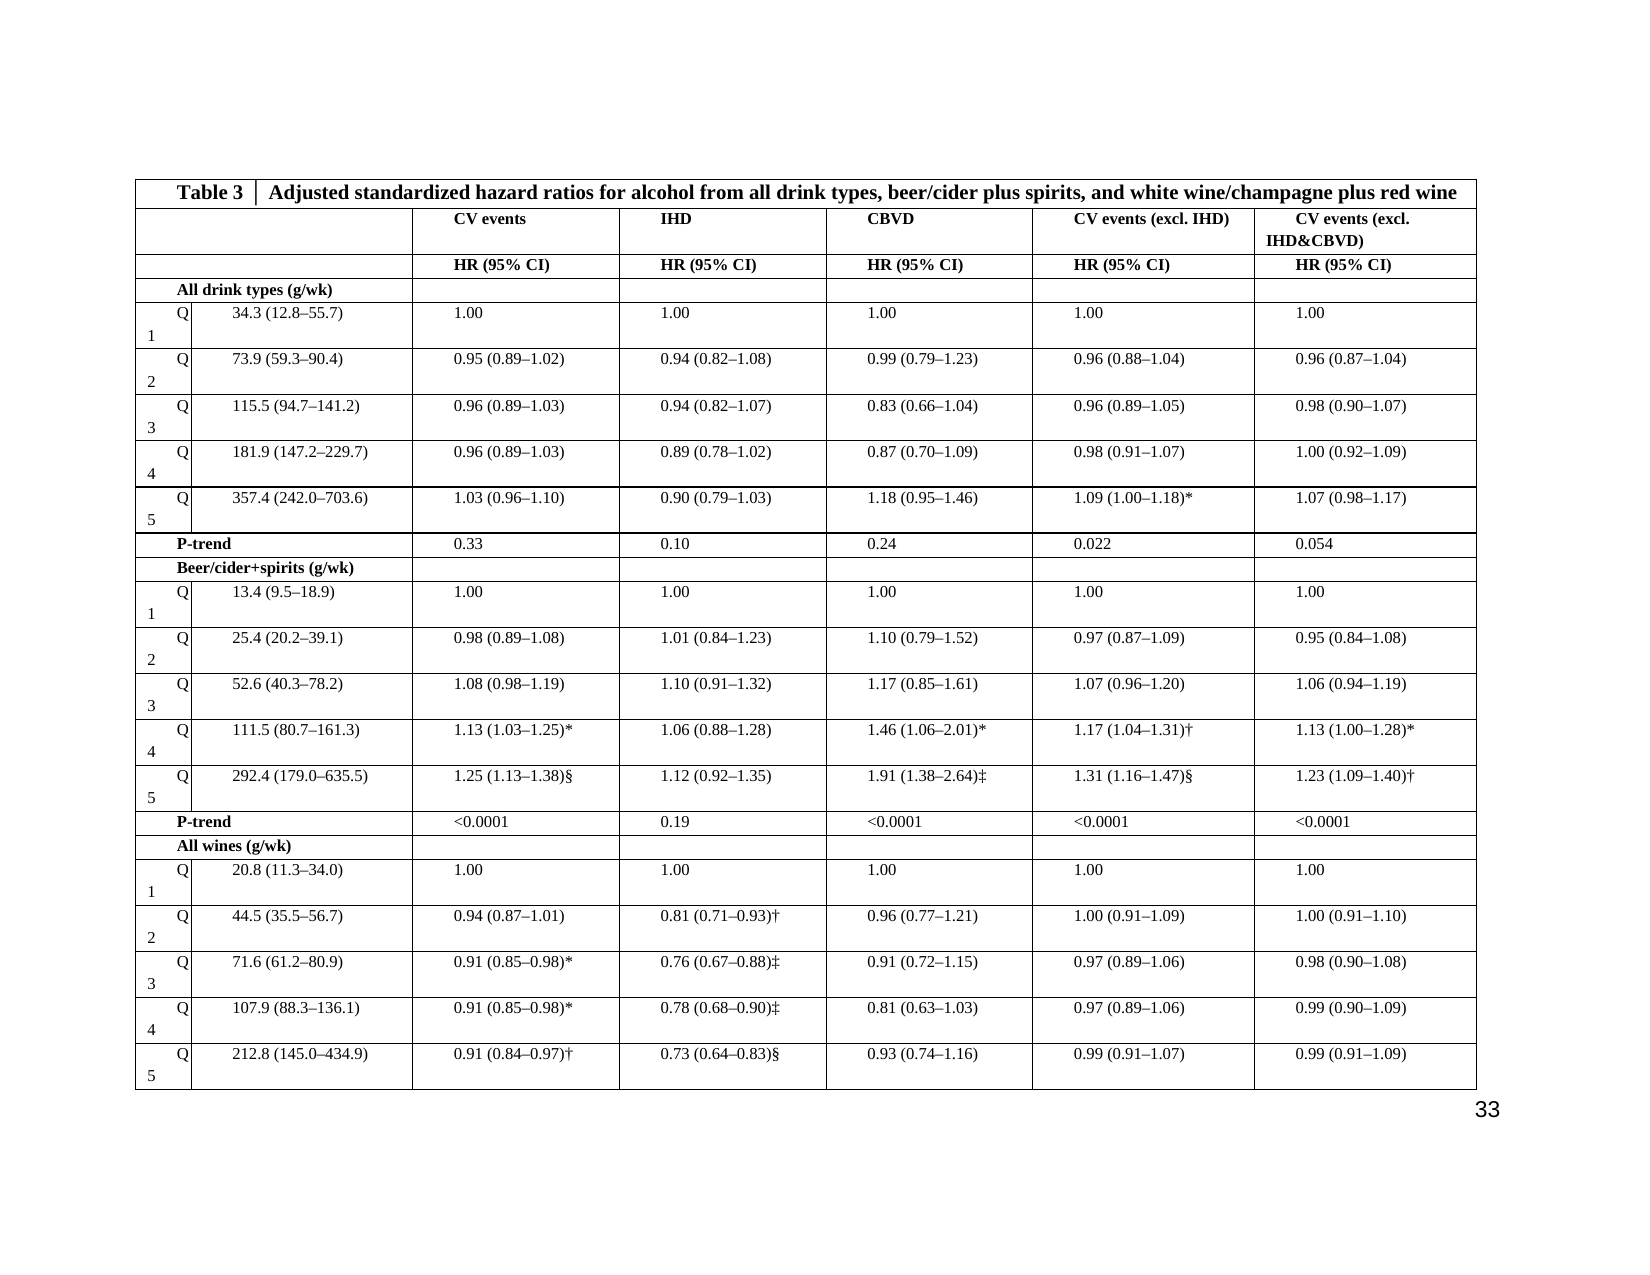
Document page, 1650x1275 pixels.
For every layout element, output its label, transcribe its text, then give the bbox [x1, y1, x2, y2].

table_cell 0.94 (0.87–1.01) [413, 906, 619, 951]
table_cell P-trend [136, 534, 412, 557]
table_cell 0.90 (0.79–1.03) [620, 488, 826, 532]
table_cell [620, 279, 826, 302]
table_cell 1.10 (0.91–1.32) [620, 674, 826, 719]
table_cell 1.01 (0.84–1.23) [620, 628, 826, 673]
table_cell 0.97 (0.87–1.09) [1033, 628, 1254, 673]
table_cell 1.00 [1033, 860, 1254, 905]
table_cell HR (95% CI) [1033, 255, 1254, 278]
table_cell 1.00 [827, 303, 1032, 348]
table_cell 0.24 [827, 534, 1032, 557]
table_cell CV events (excl. IHD) [1033, 209, 1254, 254]
table_cell 0.94 (0.82–1.08) [620, 349, 826, 394]
table_cell Q3 [136, 395, 191, 440]
table_cell 1.12 (0.92–1.35) [620, 766, 826, 811]
table_cell [827, 836, 1032, 859]
table_header Table 3 │ Adjusted standardized hazard ratios for alcohol from all drink types, beer/cider plus spirits, and white wine/champagne plus red wine [136, 180, 1476, 208]
table_cell 1.10 (0.79–1.52) [827, 628, 1032, 673]
table_cell 0.19 [620, 812, 826, 835]
table_cell 1.00 [413, 303, 619, 348]
table_cell 0.10 [620, 534, 826, 557]
table_cell [413, 279, 619, 302]
table_cell 1.00 [1255, 582, 1476, 627]
table_cell 0.022 [1033, 534, 1254, 557]
table_cell HR (95% CI) [413, 255, 619, 278]
table_cell 0.98 (0.89–1.08) [413, 628, 619, 673]
table_cell 1.07 (0.98–1.17) [1255, 488, 1476, 532]
table_cell 1.07 (0.96–1.20) [1033, 674, 1254, 719]
table_cell Q4 [136, 441, 191, 486]
table_cell Q2 [136, 906, 191, 951]
table_cell Q3 [136, 674, 191, 719]
table_cell 13.4 (9.5–18.9) [192, 582, 412, 627]
table_cell [413, 836, 619, 859]
table_cell 0.96 (0.88–1.04) [1033, 349, 1254, 394]
table_cell 0.91 (0.84–0.97)† [413, 1044, 619, 1089]
table_cell Q3 [136, 952, 191, 997]
table_cell <0.0001 [827, 812, 1032, 835]
table_cell 0.96 (0.89–1.05) [1033, 395, 1254, 440]
table_cell 0.33 [413, 534, 619, 557]
table_cell 0.96 (0.77–1.21) [827, 906, 1032, 951]
table_cell 1.00 [1255, 303, 1476, 348]
table_cell 0.99 (0.79–1.23) [827, 349, 1032, 394]
table_cell 0.99 (0.91–1.07) [1033, 1044, 1254, 1089]
table_cell 73.9 (59.3–90.4) [192, 349, 412, 394]
table_cell Q2 [136, 349, 191, 394]
table_cell 107.9 (88.3–136.1) [192, 998, 412, 1043]
table_cell 1.08 (0.98–1.19) [413, 674, 619, 719]
table_cell 1.25 (1.13–1.38)§ [413, 766, 619, 811]
table_cell All wines (g/wk) [136, 836, 412, 859]
table_cell 1.00 (0.91–1.09) [1033, 906, 1254, 951]
table_cell 1.00 [620, 860, 826, 905]
table_cell CV events [413, 209, 619, 254]
table_cell 0.87 (0.70–1.09) [827, 441, 1032, 486]
table_cell Beer/cider+spirits (g/wk) [136, 558, 412, 581]
table_cell Q5 [136, 1044, 191, 1089]
table_cell [136, 255, 412, 278]
table_cell 0.96 (0.87–1.04) [1255, 349, 1476, 394]
table_cell 0.91 (0.72–1.15) [827, 952, 1032, 997]
table_cell 0.054 [1255, 534, 1476, 557]
table_cell [1033, 558, 1254, 581]
table_cell 0.81 (0.63–1.03) [827, 998, 1032, 1043]
table_cell 34.3 (12.8–55.7) [192, 303, 412, 348]
table_cell 25.4 (20.2–39.1) [192, 628, 412, 673]
table_cell 0.97 (0.89–1.06) [1033, 952, 1254, 997]
table_cell 115.5 (94.7–141.2) [192, 395, 412, 440]
table_cell 0.94 (0.82–1.07) [620, 395, 826, 440]
table_cell HR (95% CI) [827, 255, 1032, 278]
table_cell 0.95 (0.84–1.08) [1255, 628, 1476, 673]
table_cell 1.17 (1.04–1.31)† [1033, 720, 1254, 765]
table_cell 1.00 [620, 303, 826, 348]
table_cell HR (95% CI) [1255, 255, 1476, 278]
table_cell 0.96 (0.89–1.03) [413, 441, 619, 486]
table_cell 44.5 (35.5–56.7) [192, 906, 412, 951]
table_cell 1.00 [620, 582, 826, 627]
table_cell [1255, 558, 1476, 581]
table_cell 0.81 (0.71–0.93)† [620, 906, 826, 951]
table_cell 0.97 (0.89–1.06) [1033, 998, 1254, 1043]
table_cell [827, 279, 1032, 302]
table_cell 292.4 (179.0–635.5) [192, 766, 412, 811]
table_cell 1.00 (0.92–1.09) [1255, 441, 1476, 486]
table_cell 1.18 (0.95–1.46) [827, 488, 1032, 532]
table_cell 1.31 (1.16–1.47)§ [1033, 766, 1254, 811]
table_cell 1.00 [1033, 582, 1254, 627]
table_cell 0.98 (0.90–1.07) [1255, 395, 1476, 440]
table_cell 1.03 (0.96–1.10) [413, 488, 619, 532]
table_cell 1.17 (0.85–1.61) [827, 674, 1032, 719]
table_cell 1.23 (1.09–1.40)† [1255, 766, 1476, 811]
table_cell 212.8 (145.0–434.9) [192, 1044, 412, 1089]
table_cell Q4 [136, 720, 191, 765]
table_cell 1.00 (0.91–1.10) [1255, 906, 1476, 951]
table_cell Q2 [136, 628, 191, 673]
table_cell [413, 558, 619, 581]
table_cell 1.13 (1.00–1.28)* [1255, 720, 1476, 765]
table_cell [1255, 836, 1476, 859]
table_cell [1255, 279, 1476, 302]
table_cell 1.91 (1.38–2.64)‡ [827, 766, 1032, 811]
table_cell 0.91 (0.85–0.98)* [413, 952, 619, 997]
table_cell [620, 558, 826, 581]
table_cell 0.89 (0.78–1.02) [620, 441, 826, 486]
table_cell [620, 836, 826, 859]
table_cell HR (95% CI) [620, 255, 826, 278]
table_cell 1.00 [1255, 860, 1476, 905]
table_cell 0.93 (0.74–1.16) [827, 1044, 1032, 1089]
table_cell 0.73 (0.64–0.83)§ [620, 1044, 826, 1089]
table_cell 0.98 (0.90–1.08) [1255, 952, 1476, 997]
table_cell 1.13 (1.03–1.25)* [413, 720, 619, 765]
table_cell 181.9 (147.2–229.7) [192, 441, 412, 486]
table_cell 0.96 (0.89–1.03) [413, 395, 619, 440]
table_cell 1.00 [413, 582, 619, 627]
table_cell 0.98 (0.91–1.07) [1033, 441, 1254, 486]
table_cell 0.83 (0.66–1.04) [827, 395, 1032, 440]
table_cell 111.5 (80.7–161.3) [192, 720, 412, 765]
table_cell Q5 [136, 488, 191, 532]
table_cell 71.6 (61.2–80.9) [192, 952, 412, 997]
table_cell CV events (excl. IHD&CBVD) [1255, 209, 1476, 254]
table_cell 52.6 (40.3–78.2) [192, 674, 412, 719]
table_cell 1.00 [827, 860, 1032, 905]
table_cell <0.0001 [413, 812, 619, 835]
table_cell Q4 [136, 998, 191, 1043]
table_cell 1.00 [1033, 303, 1254, 348]
table_cell 357.4 (242.0–703.6) [192, 488, 412, 532]
table_cell IHD [620, 209, 826, 254]
table_cell 0.76 (0.67–0.88)‡ [620, 952, 826, 997]
table_cell 0.95 (0.89–1.02) [413, 349, 619, 394]
table_cell Q5 [136, 766, 191, 811]
table_cell All drink types (g/wk) [136, 279, 412, 302]
table_cell <0.0001 [1033, 812, 1254, 835]
table_cell [1033, 279, 1254, 302]
table_cell Q1 [136, 303, 191, 348]
table_cell [827, 558, 1032, 581]
table_cell Q1 [136, 860, 191, 905]
table_cell [136, 209, 412, 254]
table_cell 0.99 (0.91–1.09) [1255, 1044, 1476, 1089]
table_cell 1.46 (1.06–2.01)* [827, 720, 1032, 765]
table_cell 0.91 (0.85–0.98)* [413, 998, 619, 1043]
table_cell 1.06 (0.94–1.19) [1255, 674, 1476, 719]
table_cell [1033, 836, 1254, 859]
table_cell P-trend [136, 812, 412, 835]
table_cell 1.00 [413, 860, 619, 905]
table_cell 0.78 (0.68–0.90)‡ [620, 998, 826, 1043]
table_cell CBVD [827, 209, 1032, 254]
table_cell Q1 [136, 582, 191, 627]
table_cell <0.0001 [1255, 812, 1476, 835]
table_cell 0.99 (0.90–1.09) [1255, 998, 1476, 1043]
table_cell 1.06 (0.88–1.28) [620, 720, 826, 765]
table_cell 1.09 (1.00–1.18)* [1033, 488, 1254, 532]
table_cell 20.8 (11.3–34.0) [192, 860, 412, 905]
table_cell 1.00 [827, 582, 1032, 627]
